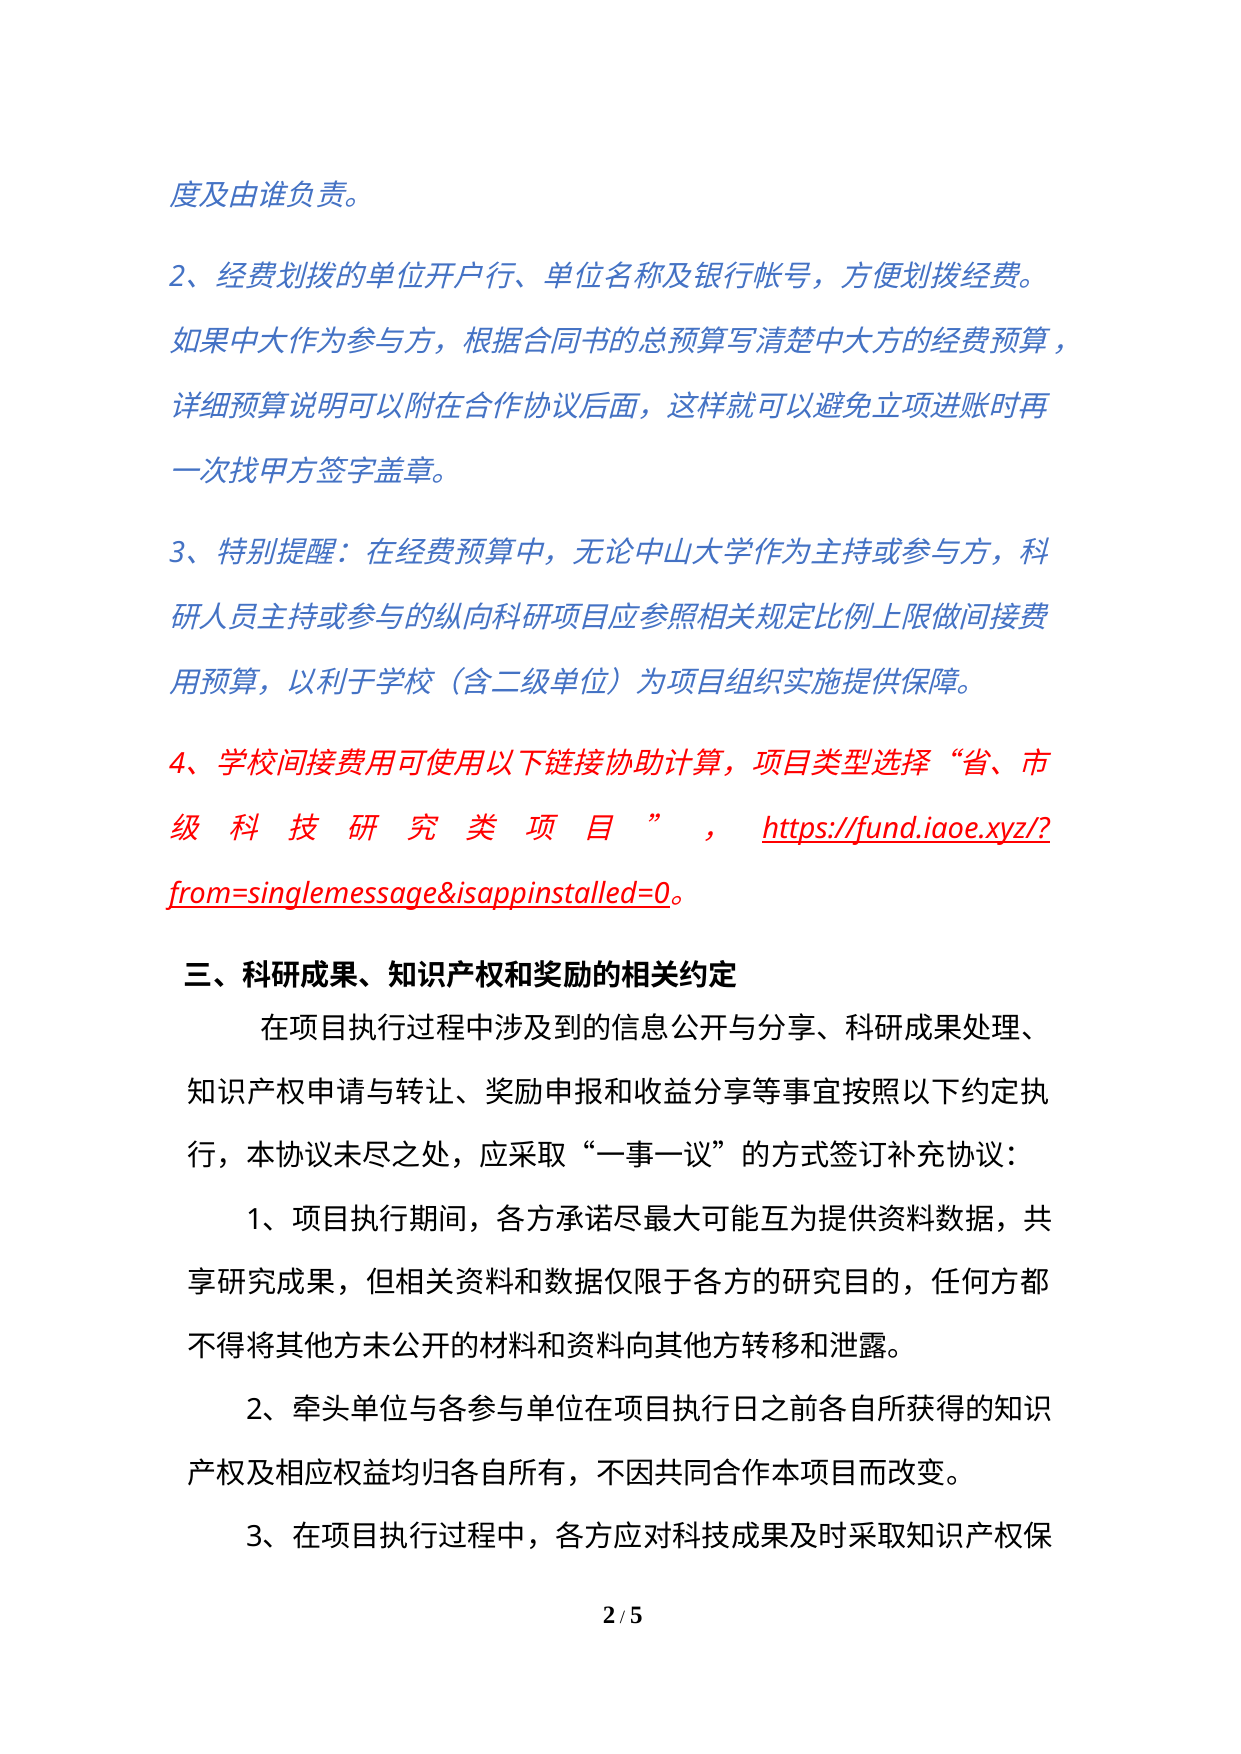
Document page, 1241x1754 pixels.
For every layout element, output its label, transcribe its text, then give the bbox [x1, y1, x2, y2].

text 2、牵头单位与各参与单位在项目执行日之前各自所获得的知识产权及相应权益均归各自所有，不因共同合作本项目而改变。 [187, 1386, 1053, 1492]
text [169, 160, 1053, 225]
text 3、特别提醒：在经费预算中，无论中山大学作为主持或参与方，科研人员主持或参与的纵向科研项目应参照相关规定比例上限做间接费用预算，以利于学校（含二级单位）为项目组织实施提供保障。 [169, 518, 1053, 713]
text 2、经费划拨的单位开户行、单位名称及银行帐号，方便划拨经费。如果中大作为参与方，根据合同书的总预算写清楚中大方的经费预算，详细预算说明可以附在合作协议后面，这样就可以避免立项进账时再一次找甲方签字盖章。 [169, 241, 1053, 501]
text 三、科研成果、知识产权和奖励的相关约定 [169, 940, 1053, 1005]
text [187, 1513, 1053, 1555]
text 在项目执行过程中涉及到的信息公开与分享、科研成果处理、知识产权申请与转让、奖励申报和收益分享等事宜按照以下约定执行，本协议未尽之处，应采取“一事一议”的方式签订补充协议： [187, 1005, 1053, 1174]
text 1、项目执行期间，各方承诺尽最大可能互为提供资料数据，共享研究成果，但相关资料和数据仅限于各方的研究目的，任何方都不得将其他方未公开的材料和资料向其他方转移和泄露。 [187, 1195, 1053, 1365]
text 4、学校间接费用可使用以下链接协助计算，项目类型选择“省、市级科技研究类项目”，https://fund.iaoe.xyz/?from=singlemessage&isappinstalled=0。 [169, 729, 1053, 924]
